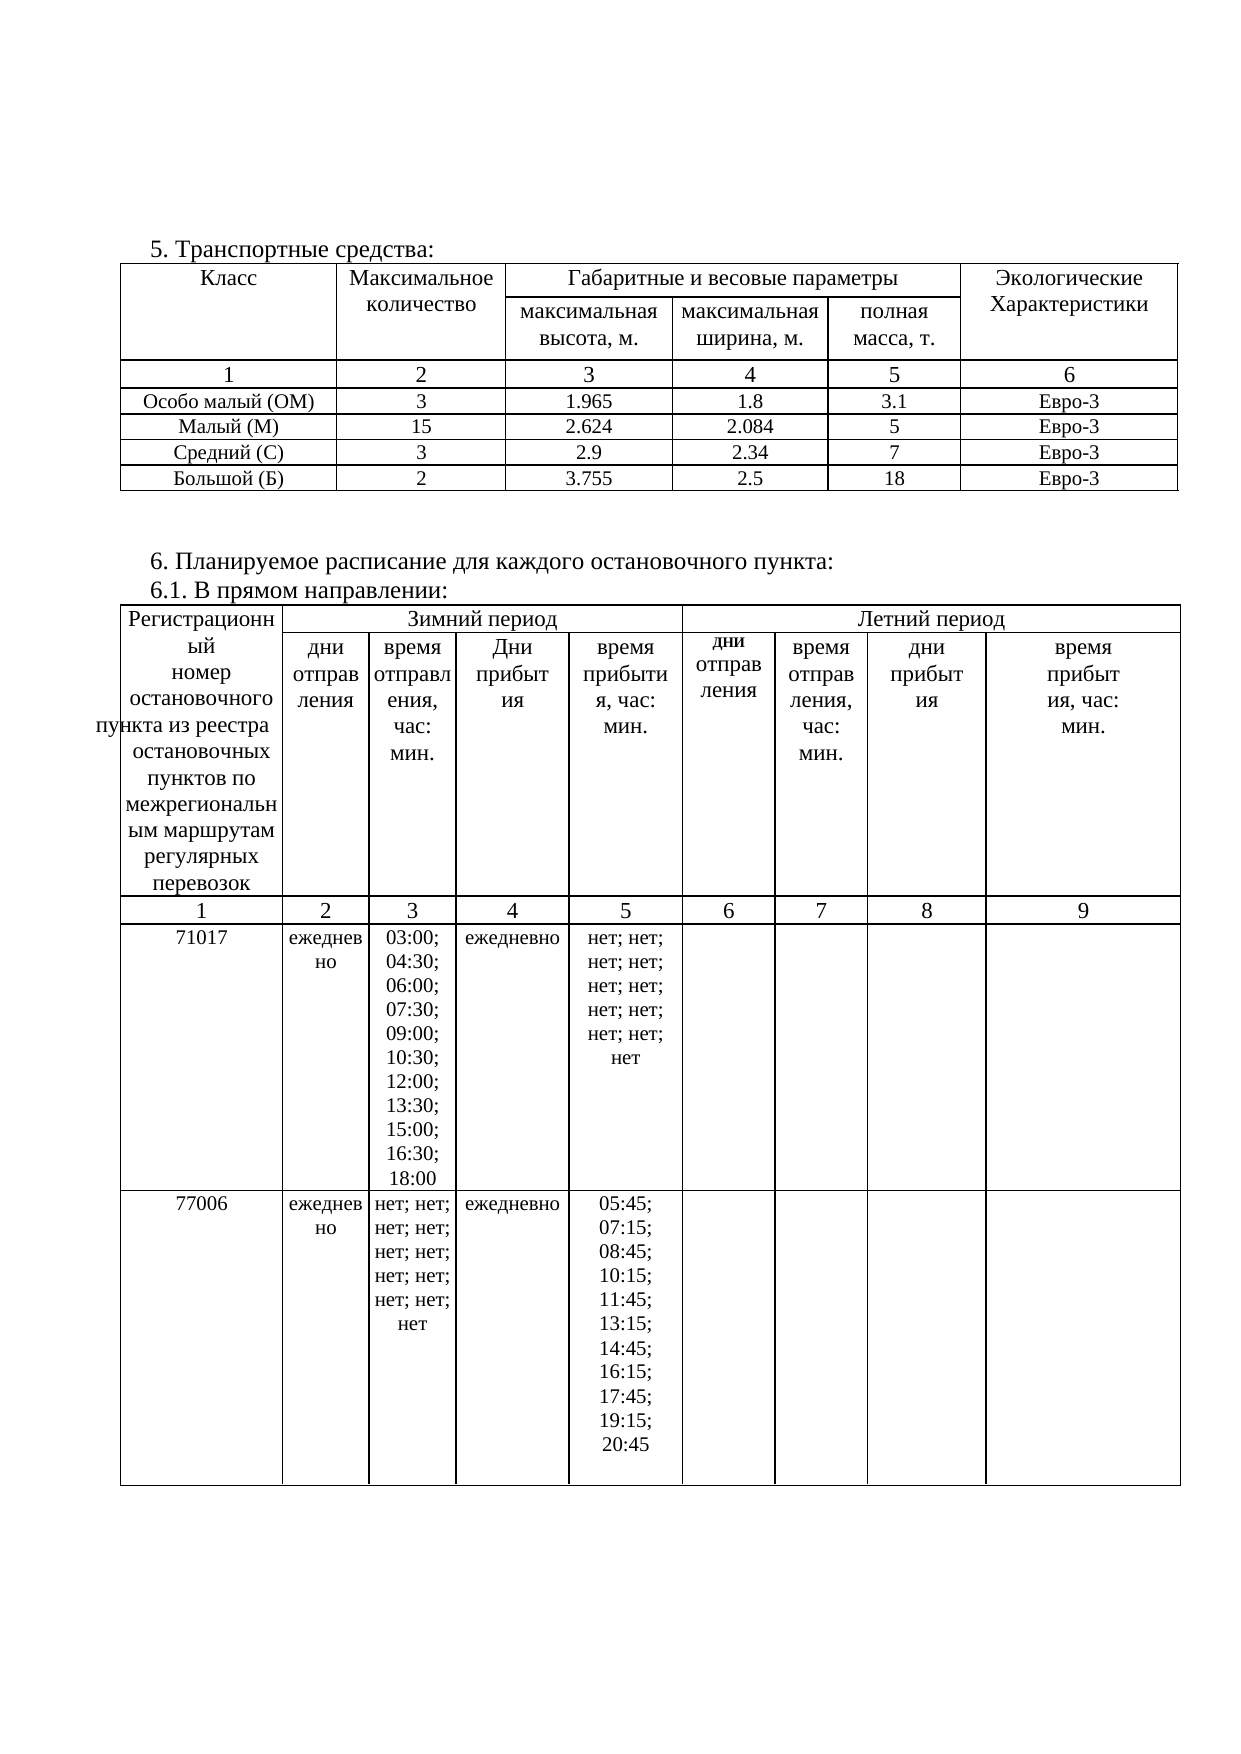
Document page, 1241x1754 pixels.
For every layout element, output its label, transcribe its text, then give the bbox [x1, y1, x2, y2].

table_cell Евро-3 [961, 389, 1177, 413]
table_cell Особо малый (ОМ) [121, 389, 336, 413]
table_header Регистрационный номер остановочного пункта из реестра остановочных пунктов по межрегиональным маршрутам регулярных перевозок [121, 606, 282, 895]
table_cell ежедневно [457, 1191, 568, 1484]
table_cell 7 [829, 440, 960, 464]
table_cell 03:00; 04:30; 06:00; 07:30; 09:00; 10:30; 12:00; 13:30; 15:00; 16:30; 18:00 [370, 925, 455, 1189]
table_cell ежедневно [283, 1191, 368, 1484]
table_cell [987, 1191, 1180, 1484]
text 5. Транспортные средства: [150, 234, 1090, 263]
table_cell Малый (М) [121, 415, 336, 438]
table_header Класс [121, 264, 336, 359]
table_cell 5 [829, 361, 960, 387]
table_cell 3 [370, 897, 455, 923]
table_cell время прибыт ия, час: мин. [987, 633, 1180, 895]
table_cell 15 [337, 415, 505, 438]
table_cell максимальная ширина, м. [673, 298, 827, 359]
table_cell [776, 925, 867, 1189]
text 6. Планируемое расписание для каждого остановочного пункта: [150, 546, 1090, 575]
text 6.1. В прямом направлении: [150, 575, 1090, 604]
table_cell полная масса, т. [829, 298, 960, 359]
table_cell 6 [683, 897, 774, 923]
table_cell 1 [121, 361, 336, 387]
table_cell 3.755 [506, 466, 672, 490]
table_cell [868, 1191, 985, 1484]
table_cell 7 [776, 897, 867, 923]
table_cell Евро-3 [961, 466, 1177, 490]
table_cell 71017 [121, 925, 282, 1189]
table_cell нет; нет; нет; нет; нет; нет; нет; нет; нет; нет; нет [570, 925, 682, 1189]
table_cell 3 [337, 389, 505, 413]
table_cell 2.9 [506, 440, 672, 464]
table_cell Средний (С) [121, 440, 336, 464]
table_cell 2.624 [506, 415, 672, 438]
table_cell 3.1 [829, 389, 960, 413]
table_cell 77006 [121, 1191, 282, 1484]
table_header Экологические Характеристики [961, 264, 1177, 359]
table_cell ДНИ отправ ления [683, 633, 774, 895]
table_cell ежедневно [283, 925, 368, 1189]
table_cell нет; нет; нет; нет; нет; нет; нет; нет; нет; нет; нет [370, 1191, 455, 1484]
table_cell 9 [987, 897, 1180, 923]
table_cell ежедневно [457, 925, 568, 1189]
table_cell 3 [506, 361, 672, 387]
table_cell дни отправ ления [283, 633, 368, 895]
table_cell [683, 1191, 774, 1484]
table_cell время прибыти я, час: мин. [570, 633, 682, 895]
table_cell [868, 925, 985, 1189]
table_cell максимальная высота, м. [506, 298, 672, 359]
table_cell 5 [829, 415, 960, 438]
table_cell Евро-3 [961, 415, 1177, 438]
table_cell 8 [868, 897, 985, 923]
table_cell 2.5 [673, 466, 827, 490]
table_header Максимальное количество [337, 264, 505, 359]
table_cell 1.8 [673, 389, 827, 413]
table_cell Евро-3 [961, 440, 1177, 464]
table_cell 05:45; 07:15; 08:45; 10:15; 11:45; 13:15; 14:45; 16:15; 17:45; 19:15; 20:45 [570, 1191, 682, 1484]
table_cell [683, 925, 774, 1189]
table_cell [987, 925, 1180, 1189]
table_cell дни прибыт ия [868, 633, 985, 895]
table_cell 3 [337, 440, 505, 464]
table_cell время отправл ения, час: мин. [370, 633, 455, 895]
table_cell 1.965 [506, 389, 672, 413]
table_cell 4 [673, 361, 827, 387]
table_cell 6 [961, 361, 1177, 387]
table_cell 5 [570, 897, 682, 923]
table_header Зимний период [283, 606, 682, 632]
table_cell 2 [337, 361, 505, 387]
table_cell 2 [283, 897, 368, 923]
table_cell Дни прибыт ия [457, 633, 568, 895]
table_cell 2.34 [673, 440, 827, 464]
table_cell 2 [337, 466, 505, 490]
table_cell 4 [457, 897, 568, 923]
table_cell 18 [829, 466, 960, 490]
table_cell [776, 1191, 867, 1484]
table_cell 2.084 [673, 415, 827, 438]
table_header Летний период [683, 606, 1180, 632]
table_header Габаритные и весовые параметры [506, 264, 960, 296]
table_cell время отправ ления, час: мин. [776, 633, 867, 895]
table_cell Большой (Б) [121, 466, 336, 490]
table_cell 1 [121, 897, 282, 923]
